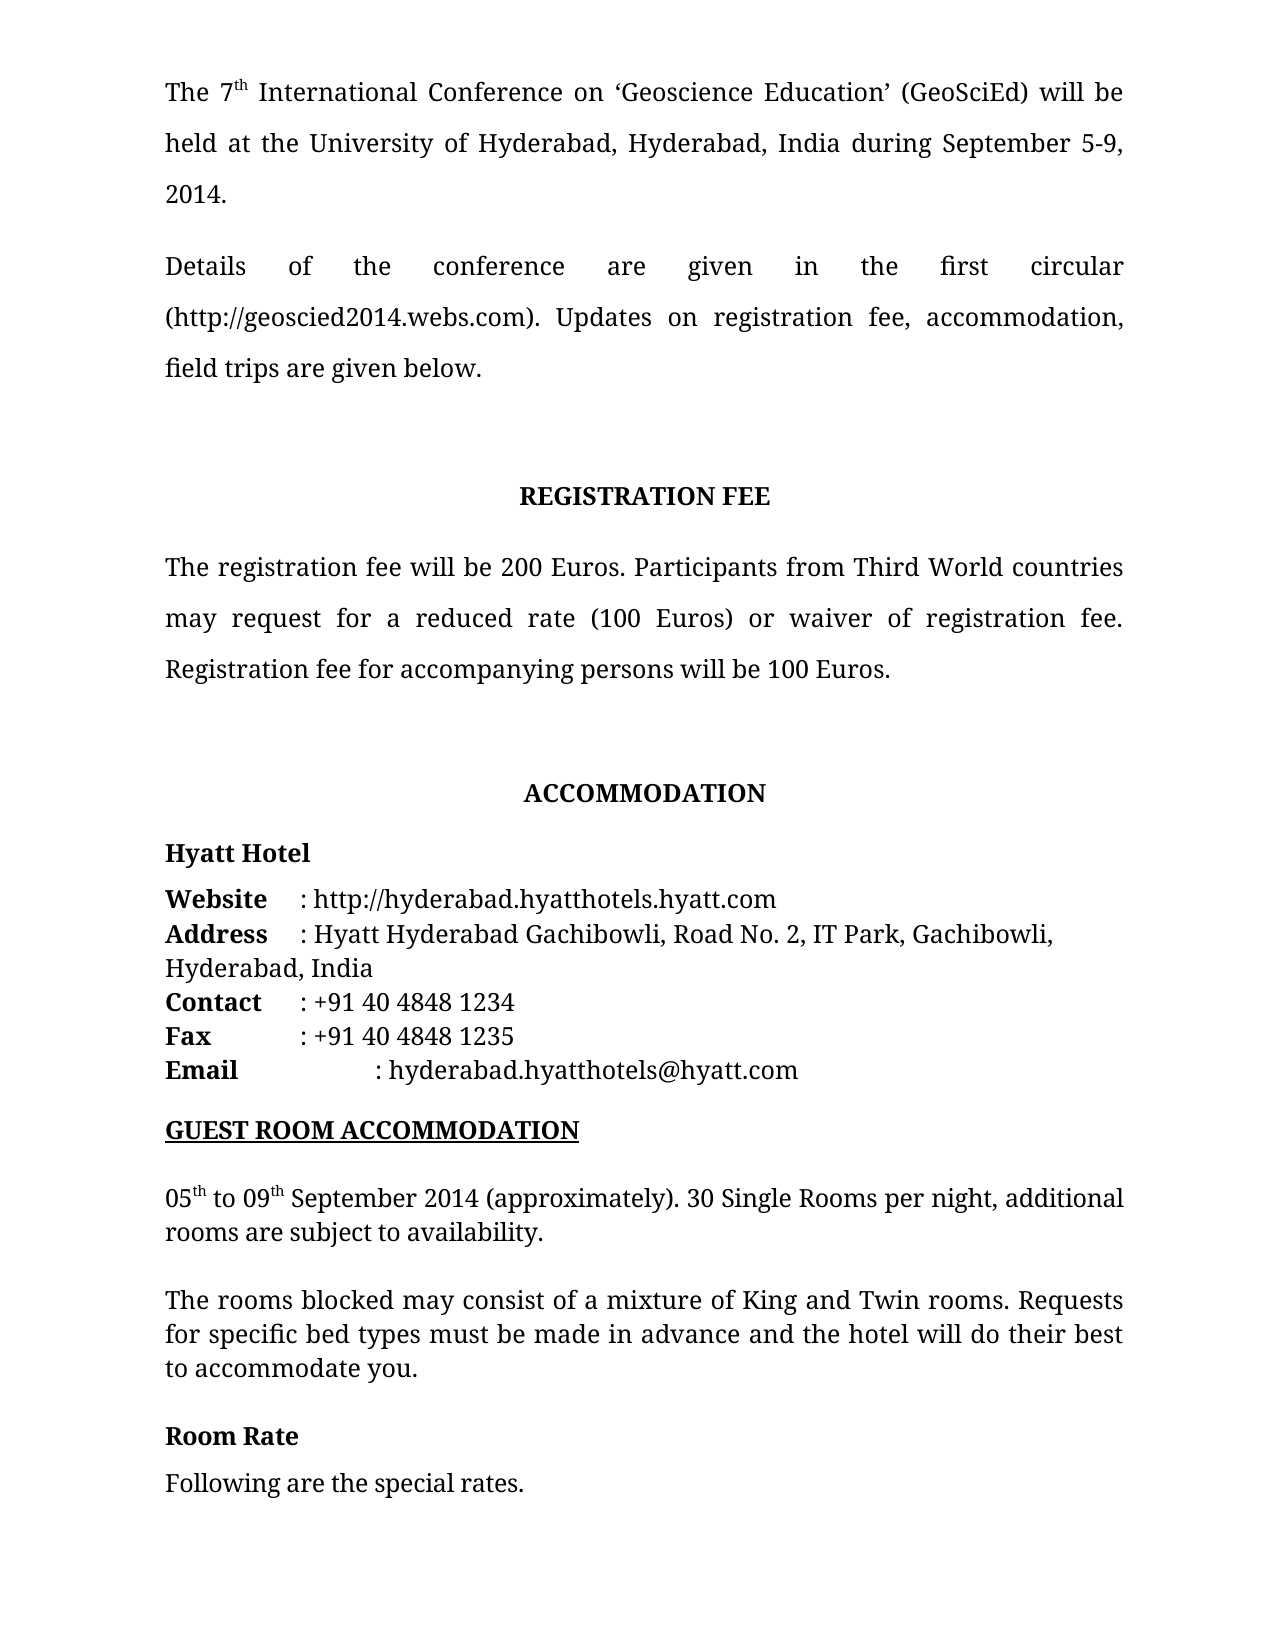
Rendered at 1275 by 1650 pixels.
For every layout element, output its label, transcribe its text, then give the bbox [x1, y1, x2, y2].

text ACCOMMODATION [165, 776, 1124, 810]
text Fax : +91 40 4848 1235 [165, 1018, 1124, 1052]
text The 7th International Conference on ‘Geoscience Education’ (GeoSciEd) will be held at the University of Hyderabad, Hyderabad, India during September 5-9, 2014. [165, 75, 1124, 211]
text 05th to 09th September 2014 (approximately). 30 Single Rooms per night, additional rooms are subject to availability. [165, 1181, 1124, 1249]
text REGISTRATION FEE [165, 478, 1124, 512]
text Address : Hyatt Hyderabad Gachibowli, Road No. 2, IT Park, Gachibowli, Hyderabad, India [165, 916, 1124, 984]
text Contact : +91 40 4848 1234 [165, 984, 1124, 1018]
text GUEST ROOM ACCOMMODATION [165, 1112, 1124, 1147]
text Website : http://hyderabad.hyatthotels.hyatt.com [165, 882, 1124, 916]
text The registration fee will be 200 Euros. Participants from Third World countries may request for a reduced rate (100 Euros) or waiver of registration fee. Registration fee for accompanying persons will be 100 Euros. [165, 550, 1124, 686]
text The rooms blocked may consist of a mixture of King and Twin rooms. Requests for specific bed types must be made in advance and the hotel will do their best to accommodate you. [165, 1283, 1124, 1385]
text Room Rate [165, 1419, 1124, 1453]
text Email : hyderabad.hyatthotels@hyatt.com [165, 1052, 1124, 1087]
text Details of the conference are given in the first circular (http://geoscied2014.webs.com). Updates on registration fee, accommodation, field trips are given below. [165, 249, 1124, 385]
text Following are the special rates. [165, 1466, 1124, 1500]
text Hyatt Hotel [165, 836, 1124, 870]
